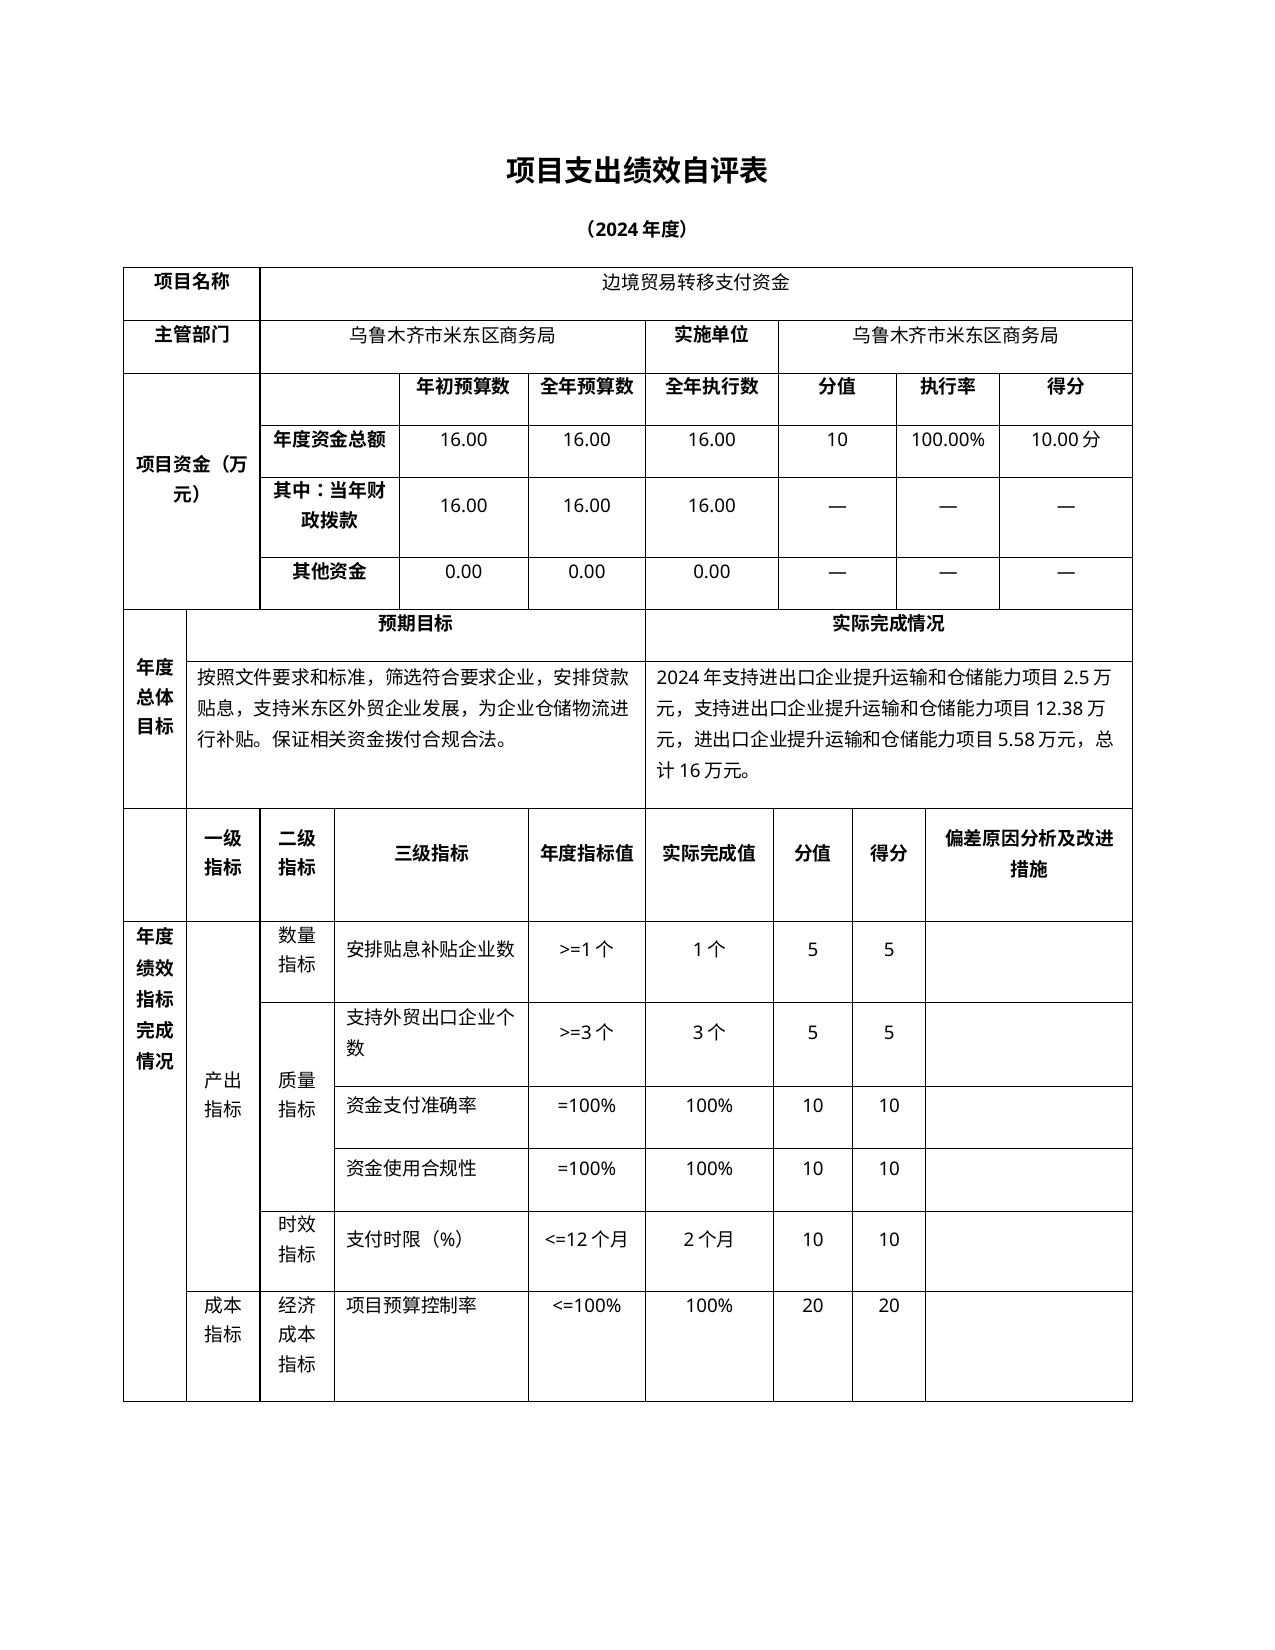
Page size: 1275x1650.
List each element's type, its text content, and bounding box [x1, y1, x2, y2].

table_cell 年初预算数 [400, 374, 528, 424]
table_cell 5 [774, 1003, 852, 1086]
text 项目支出绩效自评表 [187, 150, 1087, 190]
table_cell 得分 [1000, 374, 1132, 424]
table_cell <=100% [529, 1292, 645, 1401]
table_cell 100% [646, 1149, 773, 1211]
table_cell [926, 922, 1132, 1002]
table_cell 10 [853, 1212, 925, 1291]
table_cell >=1个 [529, 922, 645, 1002]
table_cell 实际完成值 [646, 809, 773, 921]
table_cell [926, 1087, 1132, 1148]
table_cell 其他资金 [261, 558, 399, 609]
table_cell 100% [646, 1087, 773, 1148]
table_cell 2024年支持进出口企业提升运输和仓储能力项目2.5万元，支持进出口企业提升运输和仓储能力项目12.38万元，进出口企业提升运输和仓储能力项目5.58万元，总计16万元。 [646, 662, 1132, 808]
table_cell 10 [774, 1087, 852, 1148]
table_cell 乌鲁木齐市米东区商务局 [779, 321, 1132, 372]
table_cell 时效指标 [261, 1212, 334, 1291]
table_cell 100% [646, 1292, 773, 1401]
table_cell 16.00 [400, 426, 528, 477]
table_cell 一级指标 [187, 809, 259, 921]
table_cell 安排贴息补贴企业数 [335, 922, 528, 1002]
table_cell 2个月 [646, 1212, 773, 1291]
table_cell 10 [779, 426, 896, 477]
table_cell 100.00% [897, 426, 999, 477]
table_cell [124, 809, 186, 921]
table_cell 10 [853, 1149, 925, 1211]
table_cell — [779, 478, 896, 557]
table_cell 二级指标 [261, 809, 334, 921]
table_cell =100% [529, 1149, 645, 1211]
table_cell [926, 1292, 1132, 1401]
table_cell 0.00 [529, 558, 645, 609]
table_cell <=12个月 [529, 1212, 645, 1291]
table_cell 支付时限（%） [335, 1212, 528, 1291]
table_cell 其中：当年财政拨款 [261, 478, 399, 557]
table_cell 得分 [853, 809, 925, 921]
table_cell 5 [853, 922, 925, 1002]
table_cell 分值 [779, 374, 896, 424]
table_cell 年度指标值 [529, 809, 645, 921]
table_cell 年度绩效指标完成情况 [124, 922, 186, 1401]
table_cell 实际完成情况 [646, 610, 1132, 661]
table_header 边境贸易转移支付资金 [261, 268, 1132, 319]
table_header 项目名称 [124, 268, 259, 319]
table_cell 偏差原因分析及改进措施 [926, 809, 1132, 921]
table_cell 资金使用合规性 [335, 1149, 528, 1211]
table_cell 实施单位 [646, 321, 778, 372]
table_cell 3个 [646, 1003, 773, 1086]
table_cell 项目资金（万元） [124, 374, 259, 609]
table_cell [261, 374, 399, 424]
table_cell 20 [853, 1292, 925, 1401]
table_cell 产出指标 [187, 922, 259, 1291]
table_cell — [779, 558, 896, 609]
table_cell 10.00分 [1000, 426, 1132, 477]
table_cell 经济成本指标 [261, 1292, 334, 1401]
table_cell 5 [774, 922, 852, 1002]
table_cell [926, 1212, 1132, 1291]
table_cell 20 [774, 1292, 852, 1401]
table_cell — [1000, 558, 1132, 609]
table_cell 资金支付准确率 [335, 1087, 528, 1148]
table_cell 0.00 [646, 558, 778, 609]
table_cell =100% [529, 1087, 645, 1148]
table_cell — [1000, 478, 1132, 557]
table_cell 乌鲁木齐市米东区商务局 [261, 321, 645, 372]
table_cell >=3个 [529, 1003, 645, 1086]
text （2024年度） [187, 216, 1087, 242]
table_cell 16.00 [529, 426, 645, 477]
table_cell — [897, 478, 999, 557]
table_cell [926, 1003, 1132, 1086]
table_cell 预期目标 [187, 610, 645, 661]
table_cell 16.00 [400, 478, 528, 557]
table_cell 数量指标 [261, 922, 334, 1002]
table_cell 10 [774, 1212, 852, 1291]
table_cell 年度总体目标 [124, 610, 186, 808]
table_cell 全年执行数 [646, 374, 778, 424]
table_cell 项目预算控制率 [335, 1292, 528, 1401]
table_cell 年度资金总额 [261, 426, 399, 477]
table_cell 5 [853, 1003, 925, 1086]
table_cell 执行率 [897, 374, 999, 424]
table_cell 支持外贸出口企业个数 [335, 1003, 528, 1086]
table_cell 10 [853, 1087, 925, 1148]
table_cell 主管部门 [124, 321, 259, 372]
table_cell 10 [774, 1149, 852, 1211]
table_cell 16.00 [529, 478, 645, 557]
table_cell 按照文件要求和标准，筛选符合要求企业，安排贷款贴息，支持米东区外贸企业发展，为企业仓储物流进行补贴。保证相关资金拨付合规合法。 [187, 662, 645, 808]
table_cell 分值 [774, 809, 852, 921]
table_cell 16.00 [646, 426, 778, 477]
table_cell 1个 [646, 922, 773, 1002]
table_cell — [897, 558, 999, 609]
table_cell 全年预算数 [529, 374, 645, 424]
table_cell 0.00 [400, 558, 528, 609]
table_cell 质量指标 [261, 1003, 334, 1211]
table_cell [926, 1149, 1132, 1211]
table_cell 16.00 [646, 478, 778, 557]
table_cell 三级指标 [335, 809, 528, 921]
table_cell 成本指标 [187, 1292, 259, 1401]
